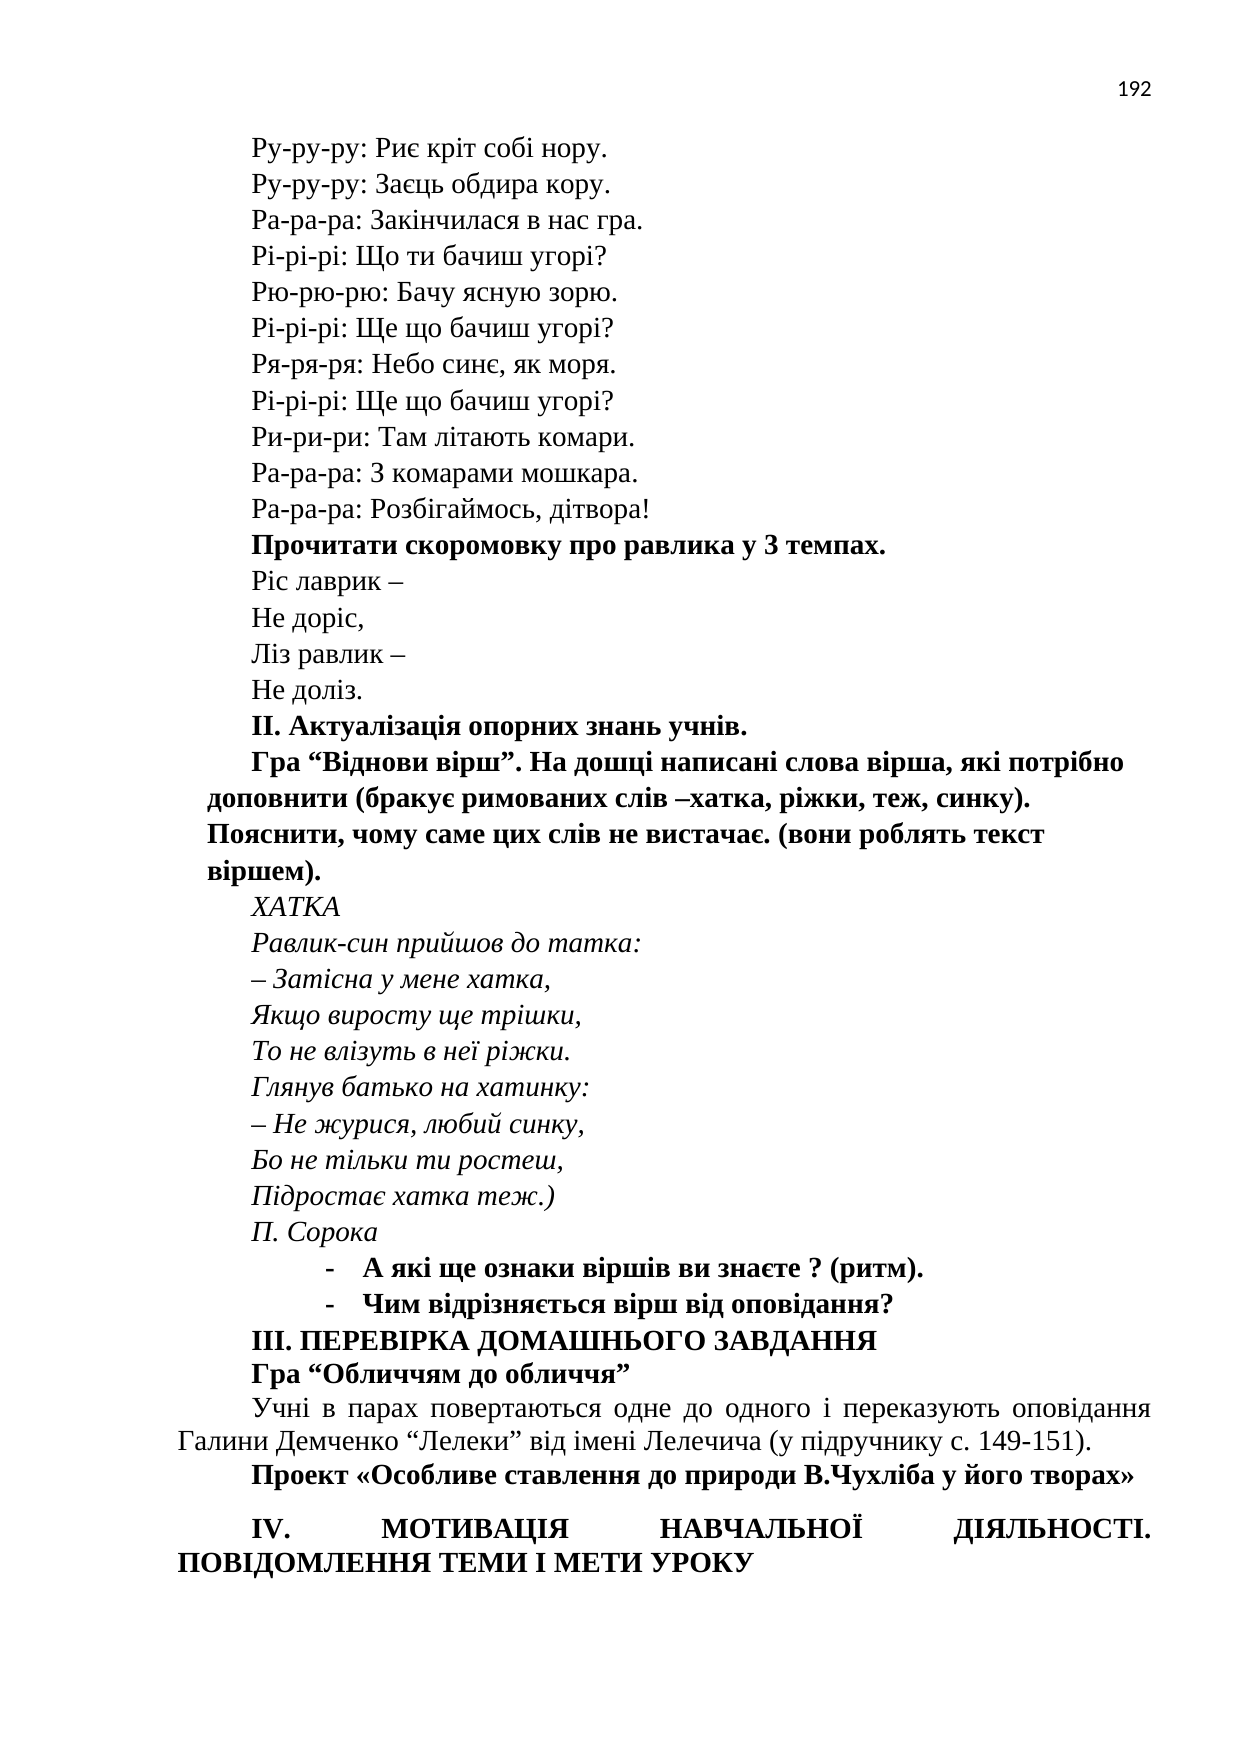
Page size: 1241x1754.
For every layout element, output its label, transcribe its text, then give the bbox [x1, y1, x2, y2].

text IV. МОТИВАЦІЯ НАВЧАЛЬНОЇ ДІЯЛЬНОСТІ. ПОВІДОМЛЕННЯ ТЕМИ І МЕТИ УРОКУ [177, 1511, 1152, 1578]
text Гра “Віднови вірш”. На дошці написані слова вірша, які потрібно доповнити (бракує римованих слів –хатка, ріжки, теж, синку). Пояснити, чому саме цих слів не вистачає. (вони роблять текст віршем). [207, 744, 1152, 886]
text Равлик-син прийшов до татка: [207, 925, 1152, 958]
text ІІ. Актуалізація опорних знань учнів. [207, 708, 1152, 742]
text Глянув батько на хатинку: [207, 1069, 1152, 1103]
text Ру-ру-ру: Заєць обдира кору. [207, 166, 1152, 199]
text Рі-рі-рі: Ще що бачиш угорі? [207, 311, 1152, 344]
text Ра-ра-ра: Закінчилася в нас гра. [207, 202, 1152, 236]
text – Не журися, любий синку, [207, 1106, 1152, 1139]
text Ріс лаврик – [207, 563, 1152, 597]
text Ліз равлик – [207, 636, 1152, 669]
text ХАТКА [207, 889, 1152, 922]
text То не влізуть в неї ріжки. [207, 1033, 1152, 1067]
text III. ПЕРЕВІРКА ДОМАШНЬОГО ЗАВДАННЯ [177, 1323, 1152, 1356]
text Ря-ря-ря: Небо синє, як моря. [207, 347, 1152, 380]
text Не доріс, [207, 600, 1152, 633]
text Проект «Особливе ставлення до природи В.Чухліба у його творах» [177, 1457, 1152, 1490]
text Учні в парах повертаються одне до одного і переказують оповідання Галини Демченко “Лелеки” від імені Лелечича (у підручнику с. 149-151). [177, 1390, 1152, 1457]
text Бо не тільки ти ростеш, [207, 1142, 1152, 1175]
list Чим відрізняється вірш від оповідання? [325, 1286, 1152, 1320]
list А які ще ознаки віршів ви знаєте ? (ритм). [325, 1250, 1152, 1284]
text П. Сорока [207, 1214, 1152, 1248]
text Рю-рю-рю: Бачу ясную зорю. [207, 274, 1152, 308]
text Підростає хатка теж.) [207, 1178, 1152, 1212]
text Ри-ри-ри: Там літають комари. [207, 419, 1152, 452]
text – Затісна у мене хатка, [207, 961, 1152, 995]
text Рі-рі-рі: Ще що бачиш угорі? [207, 383, 1152, 416]
text Якщо виросту ще трішки, [207, 997, 1152, 1031]
text Ру-ру-ру: Риє кріт собі нору. [207, 130, 1152, 163]
text Гра “Обличчям до обличчя” [177, 1356, 1152, 1390]
text Ра-ра-ра: Розбігаймось, дітвора! [207, 491, 1152, 525]
text Прочитати скоромовку про равлика у 3 темпах. [207, 527, 1152, 561]
text Ра-ра-ра: З комарами мошкара. [207, 455, 1152, 489]
text Рі-рі-рі: Що ти бачиш угорі? [207, 238, 1152, 272]
text Не доліз. [207, 672, 1152, 706]
